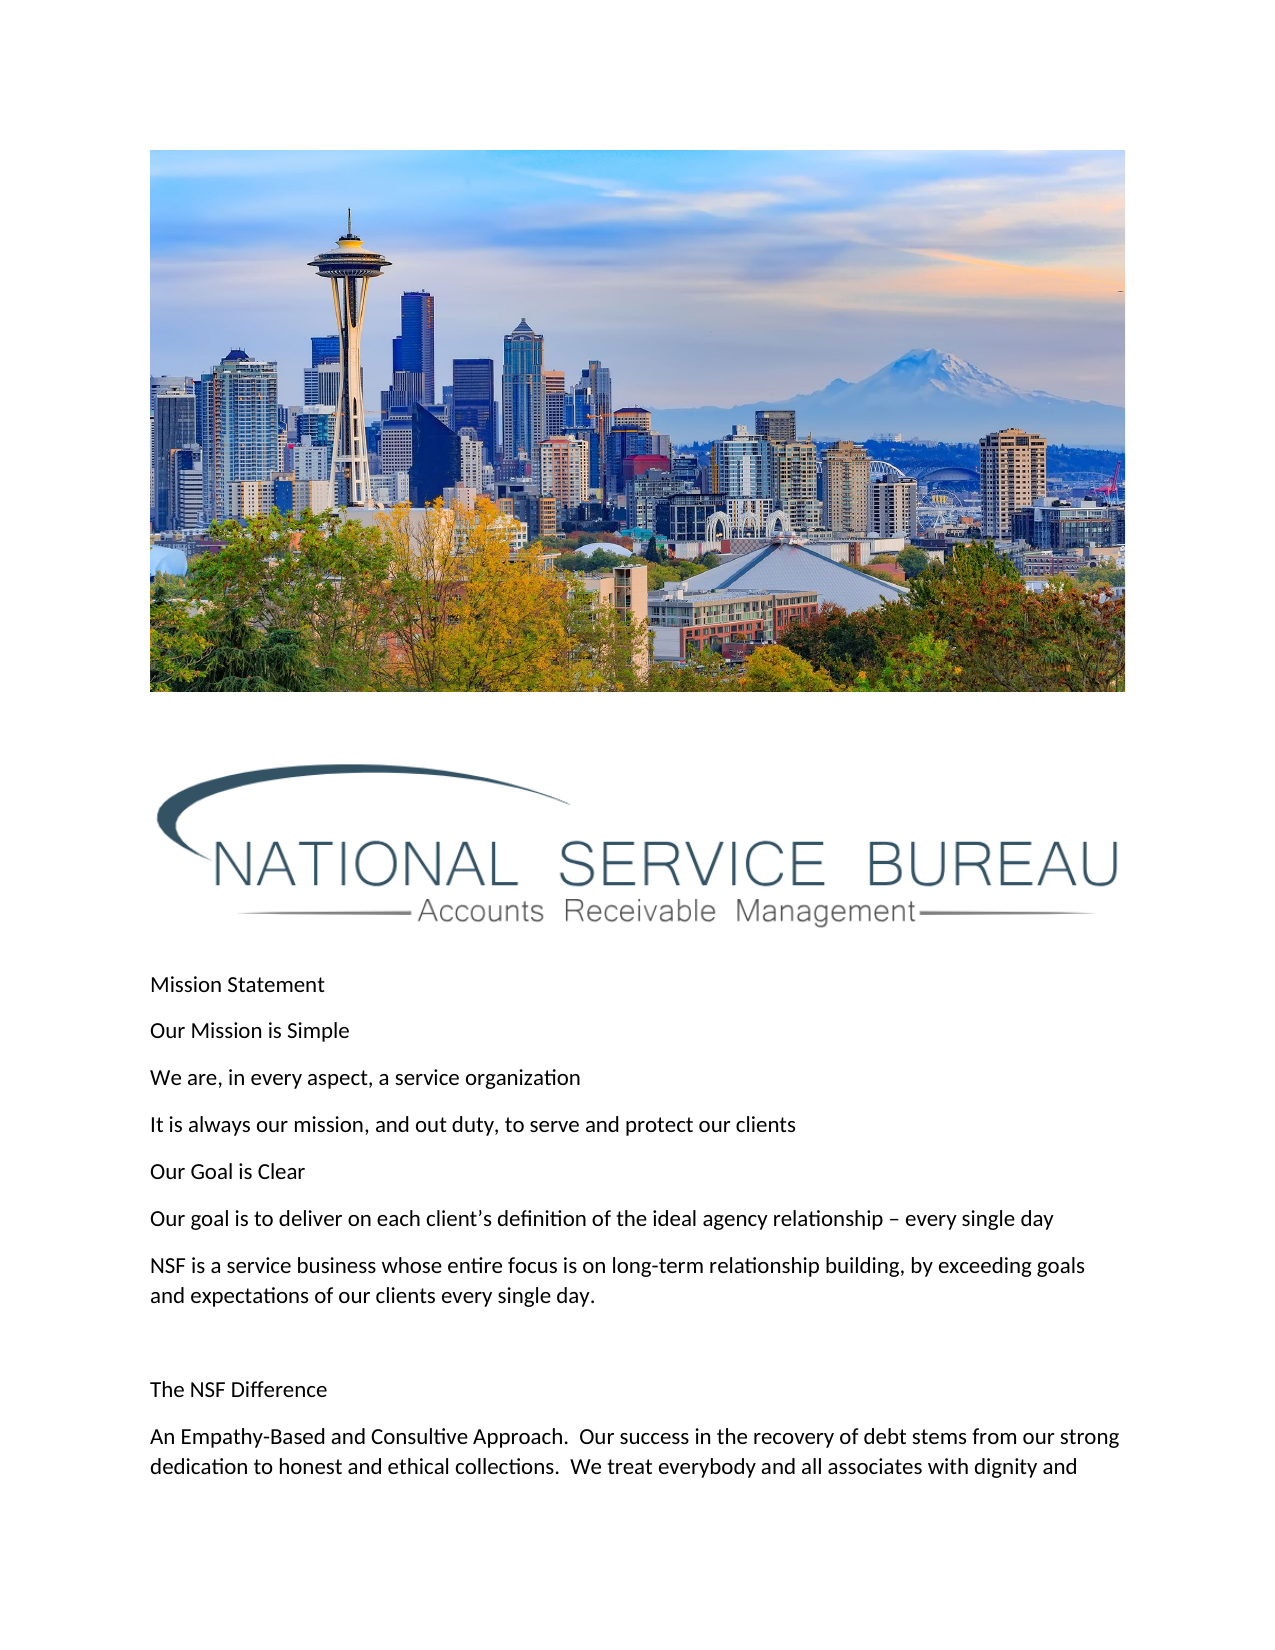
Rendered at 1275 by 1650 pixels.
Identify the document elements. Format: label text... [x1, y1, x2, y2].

text We are, in every aspect, a service organization [150, 1063, 1125, 1092]
text It is always our mission, and out duty, to serve and protect our clients [150, 1110, 1125, 1138]
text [150, 1422, 1125, 1480]
text The NSF Difference [150, 1375, 1125, 1403]
text NSF is a service business whose entire focus is on long-term relationship building, by exceeding goals and expectations of our clients every single day. [150, 1251, 1125, 1309]
picture [150, 150, 1125, 692]
text Our Mission is Simple [150, 1017, 1125, 1045]
text Mission Statement [150, 970, 1125, 998]
text Our Goal is Clear [150, 1157, 1125, 1185]
text Our goal is to deliver on each client’s definition of the ideal agency relationship – every single day [150, 1204, 1125, 1232]
picture [150, 757, 1125, 951]
